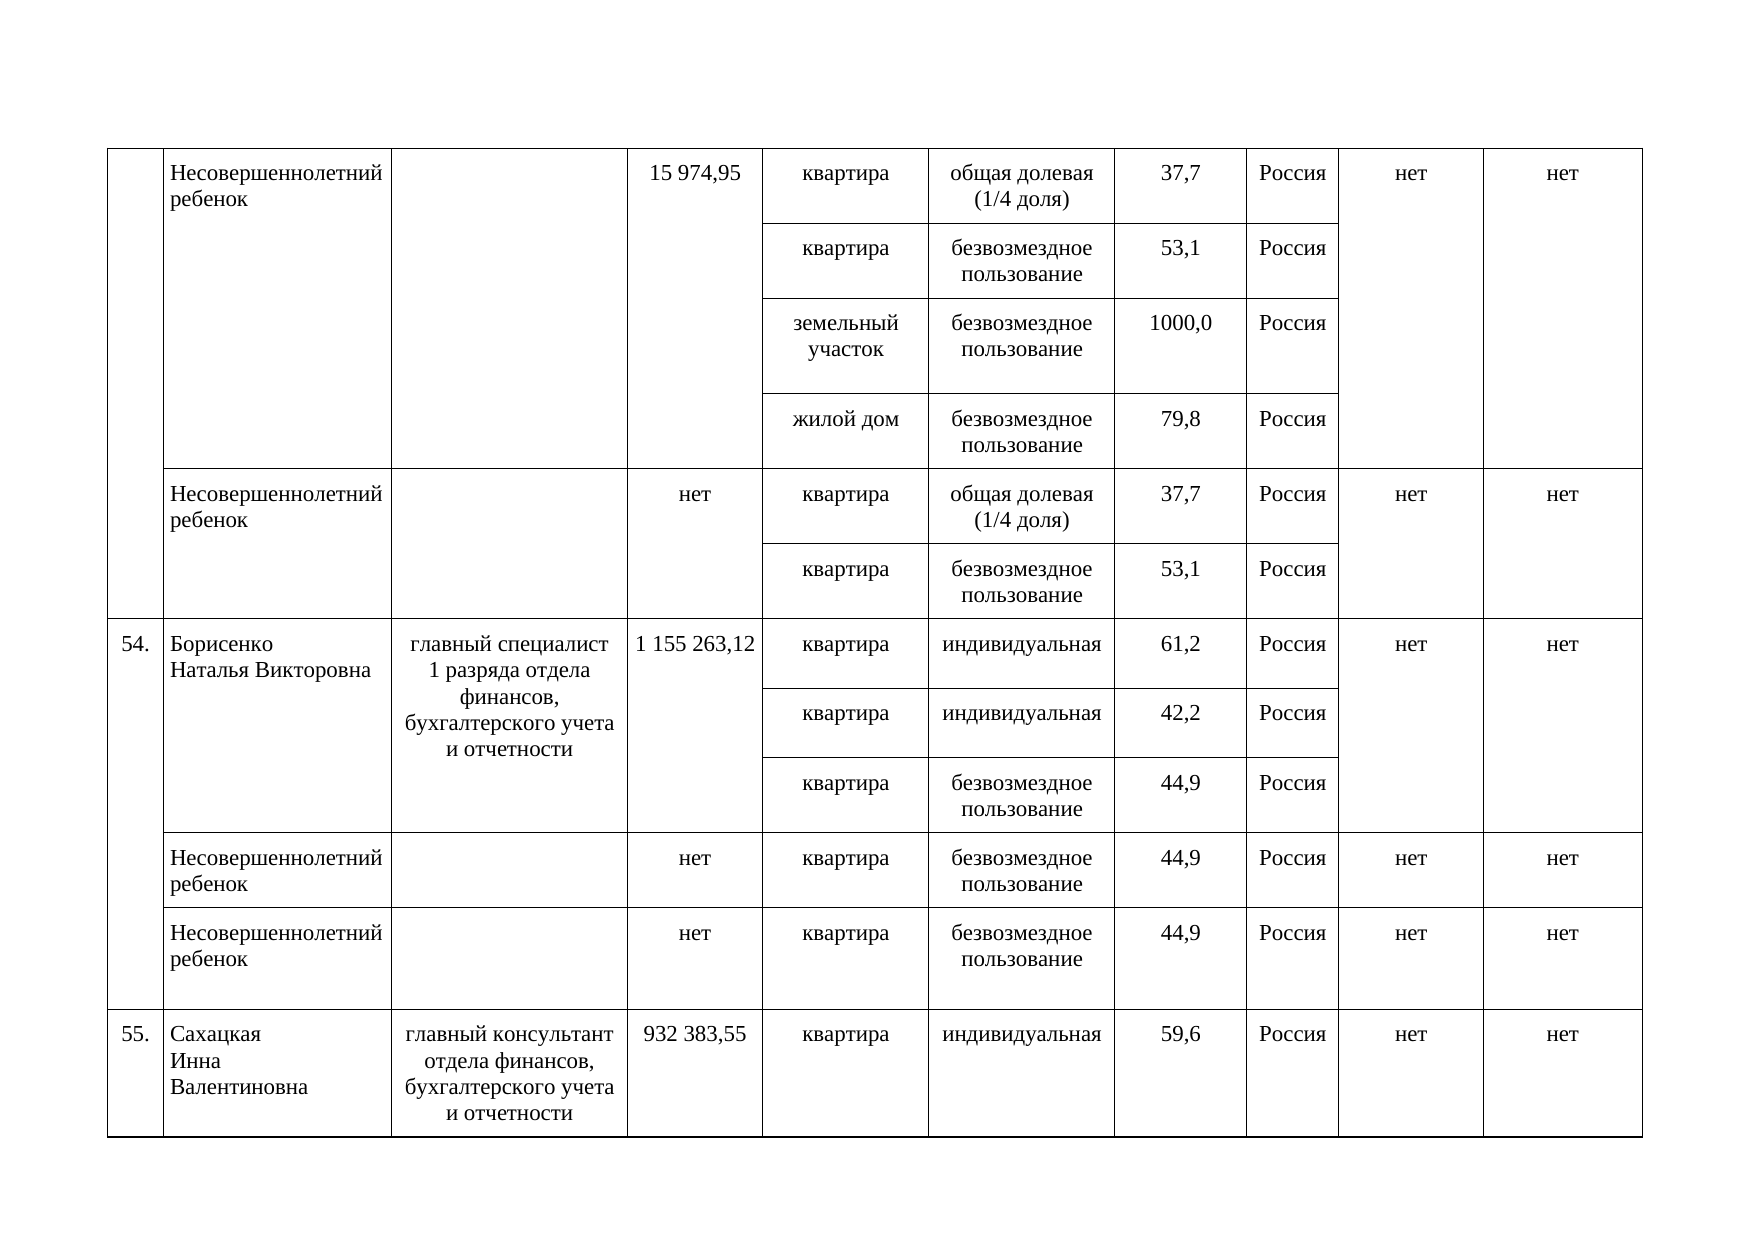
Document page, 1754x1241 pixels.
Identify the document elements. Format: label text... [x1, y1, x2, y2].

table_cell квартира [763, 1010, 928, 1136]
table_cell нет [1484, 908, 1642, 1009]
table_cell [392, 149, 627, 468]
table_cell нет [1484, 469, 1642, 618]
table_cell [392, 1010, 627, 1136]
table_cell нет [1339, 619, 1483, 832]
table_cell земельный участок [763, 299, 928, 393]
table_cell квартира [763, 469, 928, 543]
table_cell Борисенко Наталья Викторовна [164, 619, 391, 832]
table_cell Россия [1247, 689, 1338, 757]
table_cell нет [628, 908, 762, 1009]
table_cell нет [1339, 469, 1483, 618]
table_cell Несовершеннолетний ребенок [164, 908, 391, 1009]
table_cell индивидуальная [929, 619, 1114, 688]
table_cell Сахацкая Инна Валентиновна [164, 1010, 391, 1136]
table_cell 37,7 [1115, 149, 1246, 222]
table_cell 61,2 [1115, 619, 1246, 688]
table_cell Россия [1247, 619, 1338, 688]
table_cell квартира [763, 224, 928, 297]
table_cell нет [1339, 1010, 1483, 1136]
table_cell 79,8 [1115, 394, 1246, 468]
table_cell 44,9 [1115, 833, 1246, 907]
table_cell нет [628, 833, 762, 907]
table_cell индивидуальная [929, 689, 1114, 757]
table_cell 54. [108, 619, 163, 1009]
table_cell Несовершеннолетний ребенок [164, 149, 391, 468]
table_cell [392, 469, 627, 618]
table_cell общая долевая (1/4 доля) [929, 149, 1114, 222]
table_cell главный специалист 1 разряда отдела финансов, бухгалтерского учета и отчетности [392, 619, 627, 832]
table_cell Россия [1247, 299, 1338, 393]
table_cell Россия [1247, 758, 1338, 832]
table_cell жилой дом [763, 394, 928, 468]
table_cell безвозмездное пользование [929, 299, 1114, 393]
table_cell 932 383,55 [628, 1010, 762, 1136]
table_cell безвозмездное пользование [929, 224, 1114, 297]
table_cell 44,9 [1115, 758, 1246, 832]
table_cell 15 974,95 [628, 149, 762, 468]
table_cell Россия [1247, 149, 1338, 222]
table_cell [392, 833, 627, 907]
table_cell 55. [108, 1010, 163, 1136]
table_cell 1000,0 [1115, 299, 1246, 393]
table_cell квартира [763, 544, 928, 618]
table_cell нет [1484, 833, 1642, 907]
table_cell Россия [1247, 1010, 1338, 1136]
table_cell индивидуальная [929, 1010, 1114, 1136]
table_cell нет [1339, 833, 1483, 907]
table_cell нет [1484, 1010, 1642, 1136]
table_cell 44,9 [1115, 908, 1246, 1009]
table_cell нет [1339, 149, 1483, 468]
table_cell [392, 908, 627, 1009]
table_cell квартира [763, 689, 928, 757]
table_cell квартира [763, 758, 928, 832]
table_cell Россия [1247, 469, 1338, 543]
table_cell Несовершеннолетний ребенок [164, 469, 391, 618]
table_cell 42,2 [1115, 689, 1246, 757]
table_cell нет [1484, 619, 1642, 832]
table_cell квартира [763, 908, 928, 1009]
table_cell Россия [1247, 544, 1338, 618]
table_cell безвозмездное пользование [929, 833, 1114, 907]
table_cell безвозмездное пользование [929, 908, 1114, 1009]
table_cell Россия [1247, 224, 1338, 297]
table_cell 1 155 263,12 [628, 619, 762, 832]
table_cell нет [1339, 908, 1483, 1009]
table_cell Россия [1247, 833, 1338, 907]
table_cell нет [628, 469, 762, 618]
table_cell безвозмездное пользование [929, 758, 1114, 832]
table_cell Россия [1247, 908, 1338, 1009]
table_cell безвозмездное пользование [929, 394, 1114, 468]
table_cell квартира [763, 149, 928, 222]
table_cell нет [1484, 149, 1642, 468]
table_cell 59,6 [1115, 1010, 1246, 1136]
table_cell Несовершеннолетний ребенок [164, 833, 391, 907]
table_cell 37,7 [1115, 469, 1246, 543]
table_cell Россия [1247, 394, 1338, 468]
table_cell квартира [763, 833, 928, 907]
table_cell общая долевая (1/4 доля) [929, 469, 1114, 543]
table_cell 53,1 [1115, 544, 1246, 618]
table_cell безвозмездное пользование [929, 544, 1114, 618]
table_cell квартира [763, 619, 928, 688]
table_cell 53,1 [1115, 224, 1246, 297]
